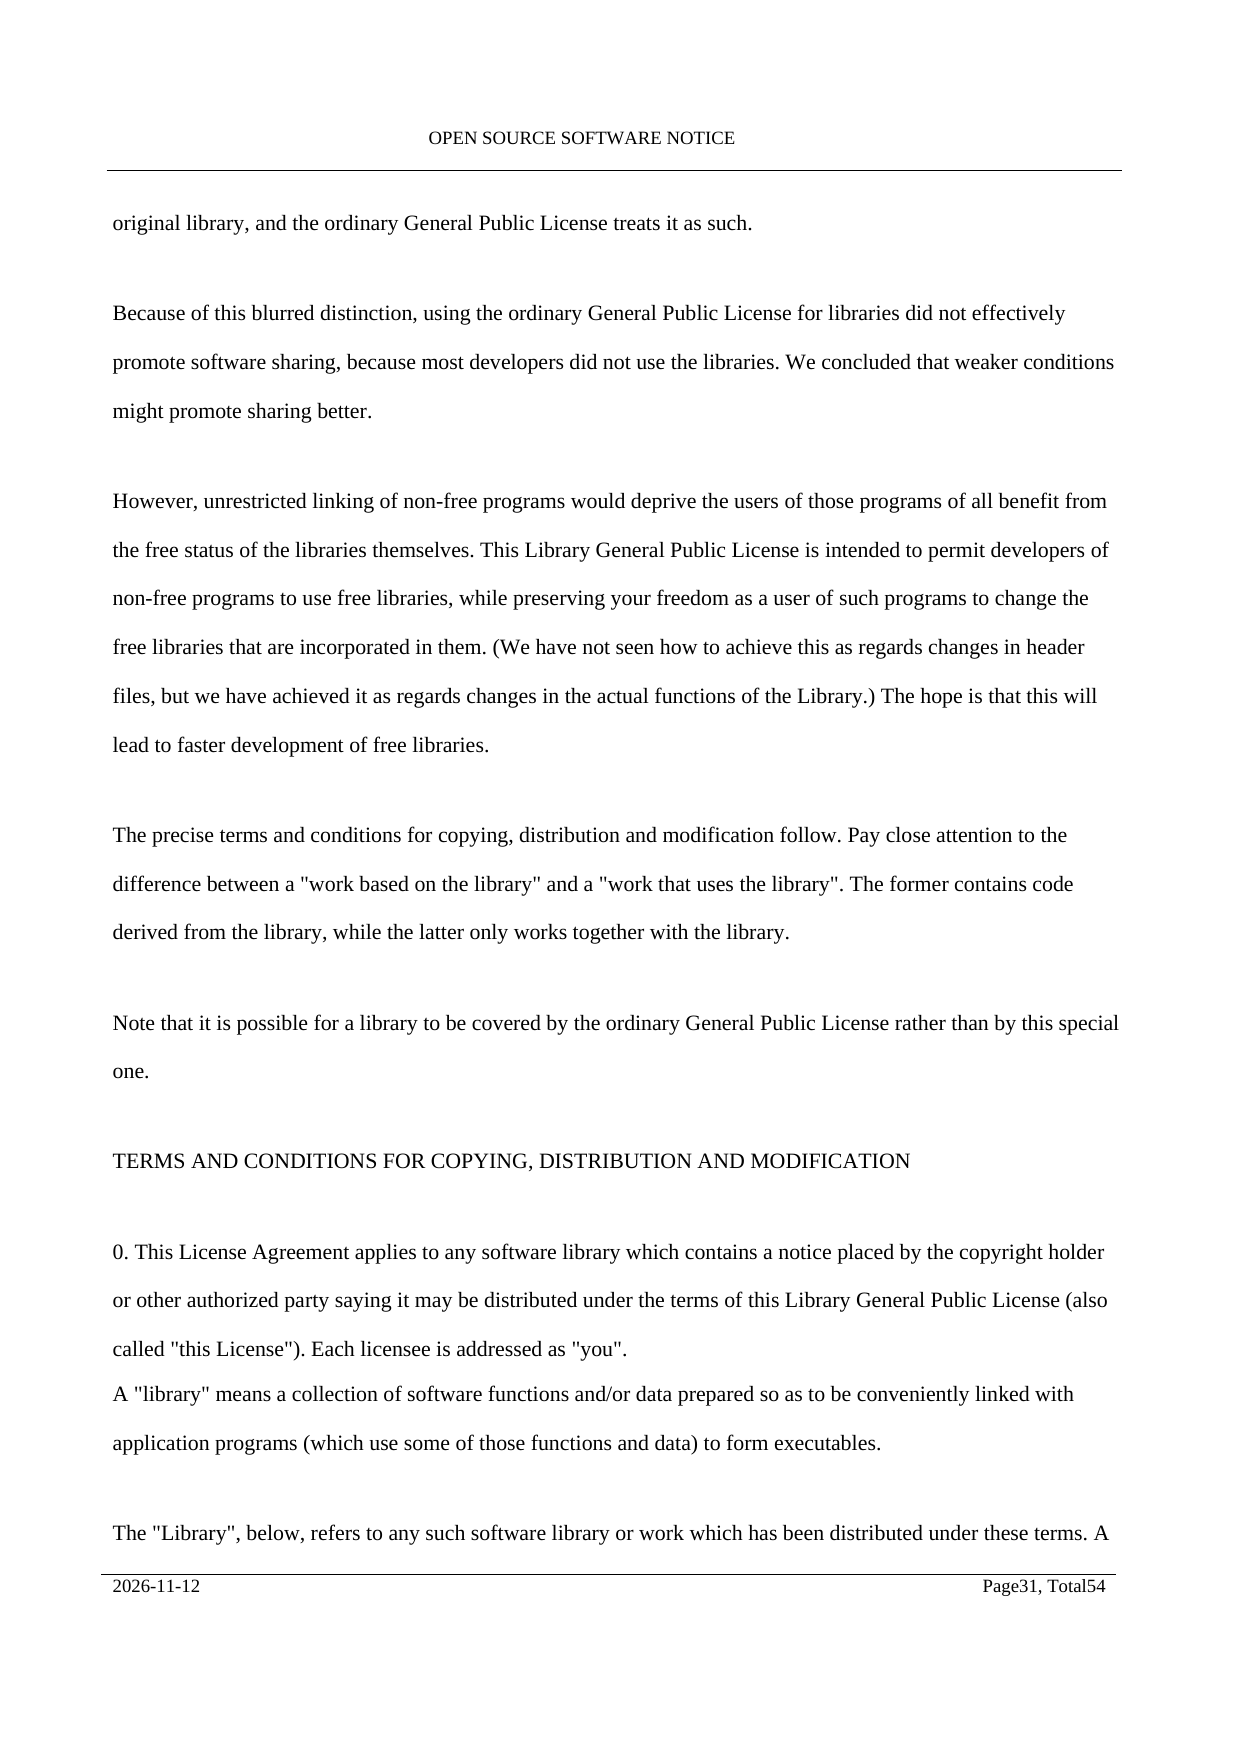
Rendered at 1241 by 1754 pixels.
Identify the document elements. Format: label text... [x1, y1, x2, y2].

text 0. This License Agreement applies to any software library which contains a notice placed by the copyright holder or other authorized party saying it may be distributed under the terms of this Library General Public License (also called "this License"). Each licensee is addressed as "you". [112, 1235, 1128, 1365]
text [112, 1517, 1128, 1549]
text The precise terms and conditions for copying, distribution and modification follow. Pay close attention to the difference between a "work based on the library" and a "work that uses the library". The former contains code derived from the library, while the latter only works together with the library. [112, 818, 1128, 948]
text However, unrestricted linking of non-free programs would deprive the users of those programs of all benefit from the free status of the libraries themselves. This Library General Public License is intended to permit developers of non-free programs to use free libraries, while preserving your freedom as a user of such programs to change the free libraries that are incorporated in them. (We have not seen how to achieve this as regards changes in header files, but we have achieved it as regards changes in the actual functions of the Library.) The hope is that this will lead to faster development of free libraries. [112, 484, 1128, 761]
text Because of this blurred distinction, using the ordinary General Public License for libraries did not effectively promote software sharing, because most developers did not use the libraries. We concluded that weaker conditions might promote sharing better. [112, 297, 1128, 427]
text Note that it is possible for a library to be covered by the ordinary General Public License rather than by this special one. [112, 1006, 1128, 1087]
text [112, 206, 1128, 239]
text TERMS AND CONDITIONS FOR COPYING, DISTRIBUTION AND MODIFICATION [112, 1145, 1128, 1177]
text A "library" means a collection of software functions and/or data prepared so as to be conveniently linked with application programs (which use some of those functions and data) to form executables. [112, 1378, 1128, 1459]
